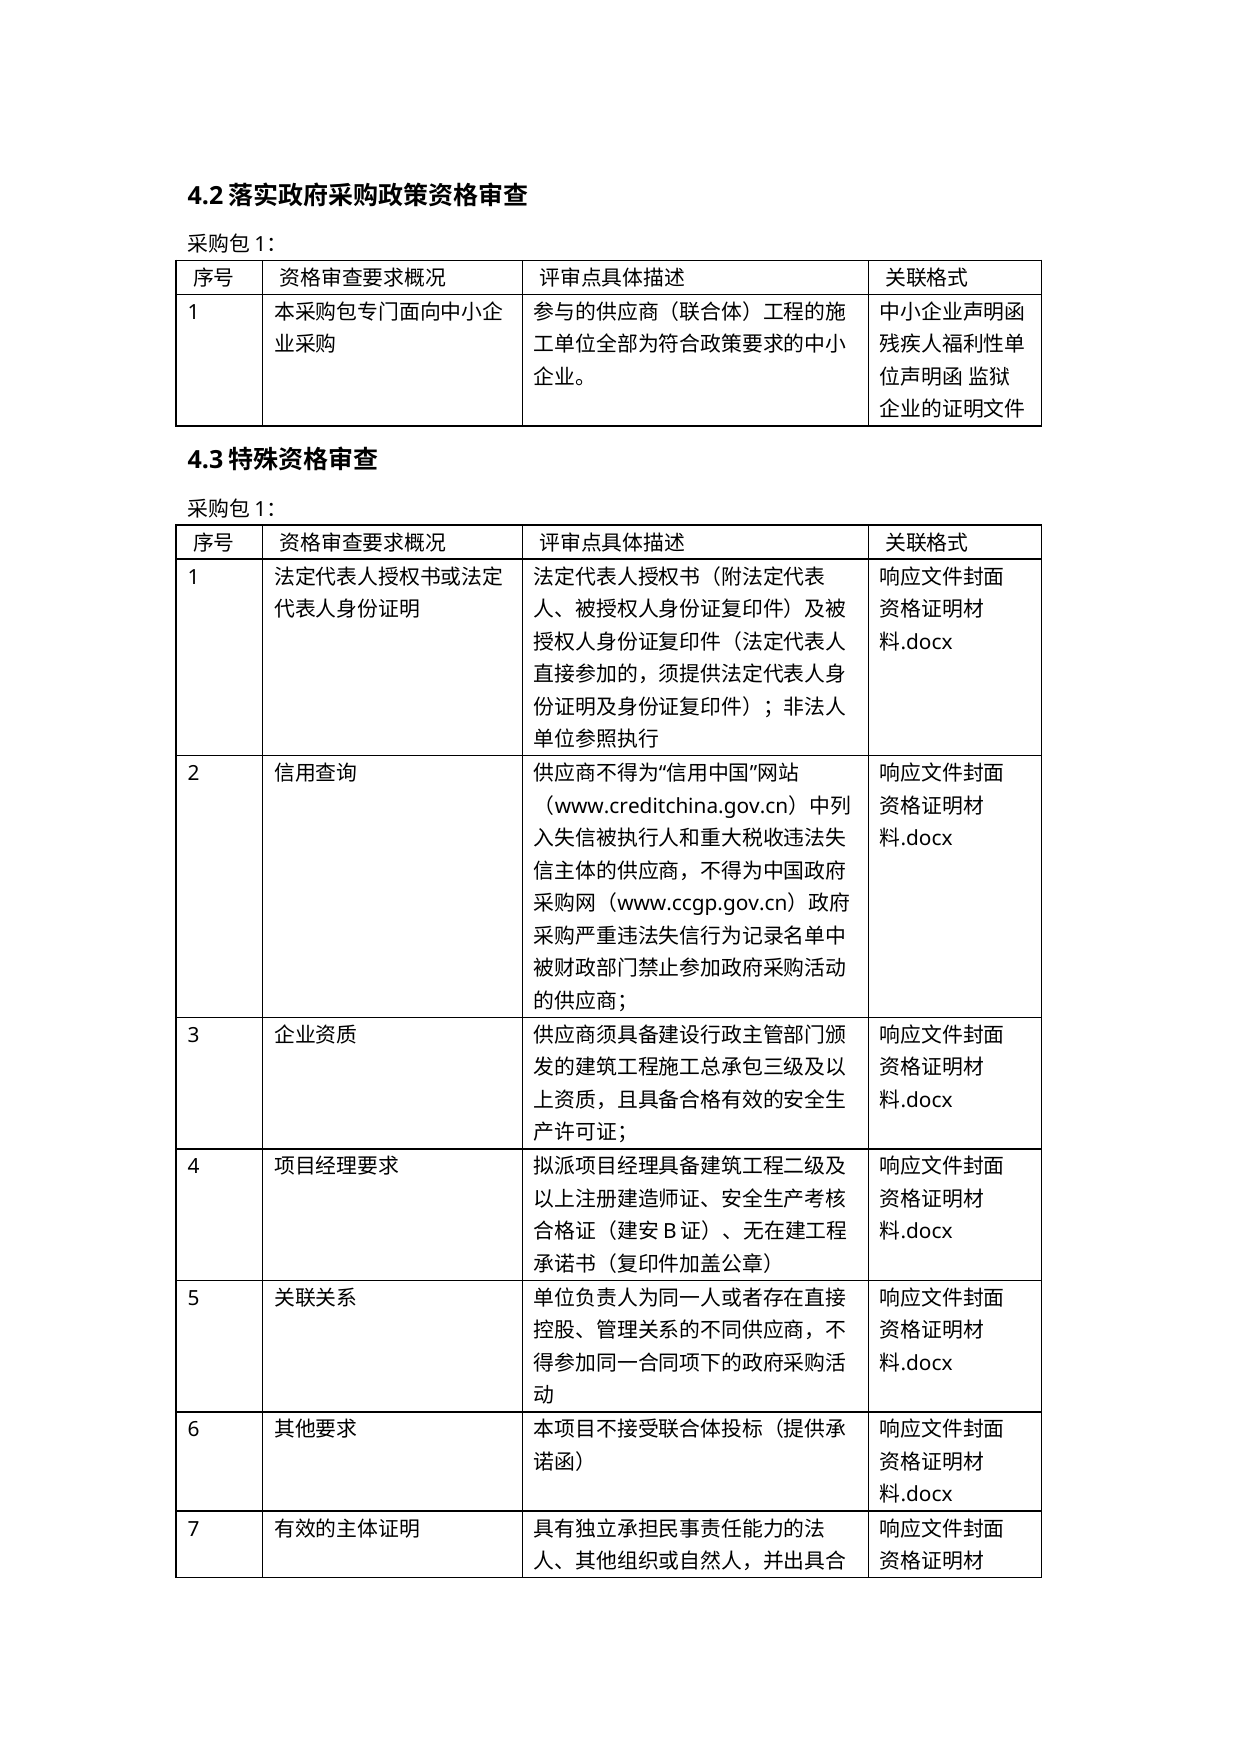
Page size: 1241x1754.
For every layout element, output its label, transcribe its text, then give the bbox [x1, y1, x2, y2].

table_cell 3 [177, 1018, 262, 1148]
table_header 序号 [177, 261, 262, 293]
text 采购包1： [187, 227, 1053, 259]
table_cell 响应文件封面 资格证明材料.docx [869, 560, 1041, 755]
table_cell 响应文件封面 资格证明材料.docx [869, 756, 1041, 1016]
table_header 评审点具体描述 [523, 261, 868, 293]
table_cell 本项目不接受联合体投标（提供承诺函） [523, 1413, 868, 1510]
table_cell 响应文件封面 资格证明材料.docx [869, 1281, 1041, 1411]
table_cell 中小企业声明函 残疾人福利性单位声明函 监狱企业的证明文件 [869, 295, 1041, 425]
table_cell 有效的主体证明 [263, 1512, 522, 1577]
table_cell 项目经理要求 [263, 1150, 522, 1279]
table_cell 5 [177, 1281, 262, 1411]
table_cell 1 [177, 295, 262, 425]
table_cell 2 [177, 756, 262, 1016]
table_header 关联格式 [869, 526, 1041, 558]
table_cell 响应文件封面 资格证明材料.docx [869, 1018, 1041, 1148]
table_cell 6 [177, 1413, 262, 1510]
table_header 关联格式 [869, 261, 1041, 293]
table_cell 拟派项目经理具备建筑工程二级及以上注册建造师证、安全生产考核合格证（建安B证）、无在建工程承诺书（复印件加盖公章） [523, 1150, 868, 1279]
table_cell 法定代表人授权书（附法定代表人、被授权人身份证复印件）及被授权人身份证复印件（法定代表人直接参加的，须提供法定代表人身份证明及身份证复印件）；非法人单位参照执行 [523, 560, 868, 755]
text 4.3特殊资格审查 [187, 427, 1053, 492]
table_cell 其他要求 [263, 1413, 522, 1510]
table_cell 供应商不得为“信用中国”网站（www.creditchina.gov.cn）中列入失信被执行人和重大税收违法失信主体的供应商，不得为中国政府采购网（www.ccgp.gov.cn）政府采购严重违法失信行为记录名单中被财政部门禁止参加政府采购活动的供应商； [523, 756, 868, 1016]
table_header 序号 [177, 526, 262, 558]
table_cell 信用查询 [263, 756, 522, 1016]
table_cell 本采购包专门面向中小企业采购 [263, 295, 522, 425]
table_cell 响应文件封面 资格证明材料.docx [869, 1150, 1041, 1279]
table_cell 响应文件封面 资格证明材料.docx [869, 1512, 1041, 1577]
table_cell 响应文件封面 资格证明材料.docx [869, 1413, 1041, 1510]
table_cell 4 [177, 1150, 262, 1279]
table_cell 企业资质 [263, 1018, 522, 1148]
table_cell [523, 1512, 868, 1577]
table_cell 单位负责人为同一人或者存在直接控股、管理关系的不同供应商，不得参加同一合同项下的政府采购活动 [523, 1281, 868, 1411]
table_cell 参与的供应商（联合体）工程的施工单位全部为符合政策要求的中小企业。 [523, 295, 868, 425]
text 4.2落实政府采购政策资格审查 [187, 162, 1053, 227]
table_cell 1 [177, 560, 262, 755]
table_header 资格审查要求概况 [263, 526, 522, 558]
table_cell 法定代表人授权书或法定代表人身份证明 [263, 560, 522, 755]
table_header 评审点具体描述 [523, 526, 868, 558]
table_cell 关联关系 [263, 1281, 522, 1411]
table_cell 7 [177, 1512, 262, 1577]
table_header 资格审查要求概况 [263, 261, 522, 293]
text 采购包1： [187, 492, 1053, 524]
table_cell 供应商须具备建设行政主管部门颁发的建筑工程施工总承包三级及以上资质，且具备合格有效的安全生产许可证； [523, 1018, 868, 1148]
